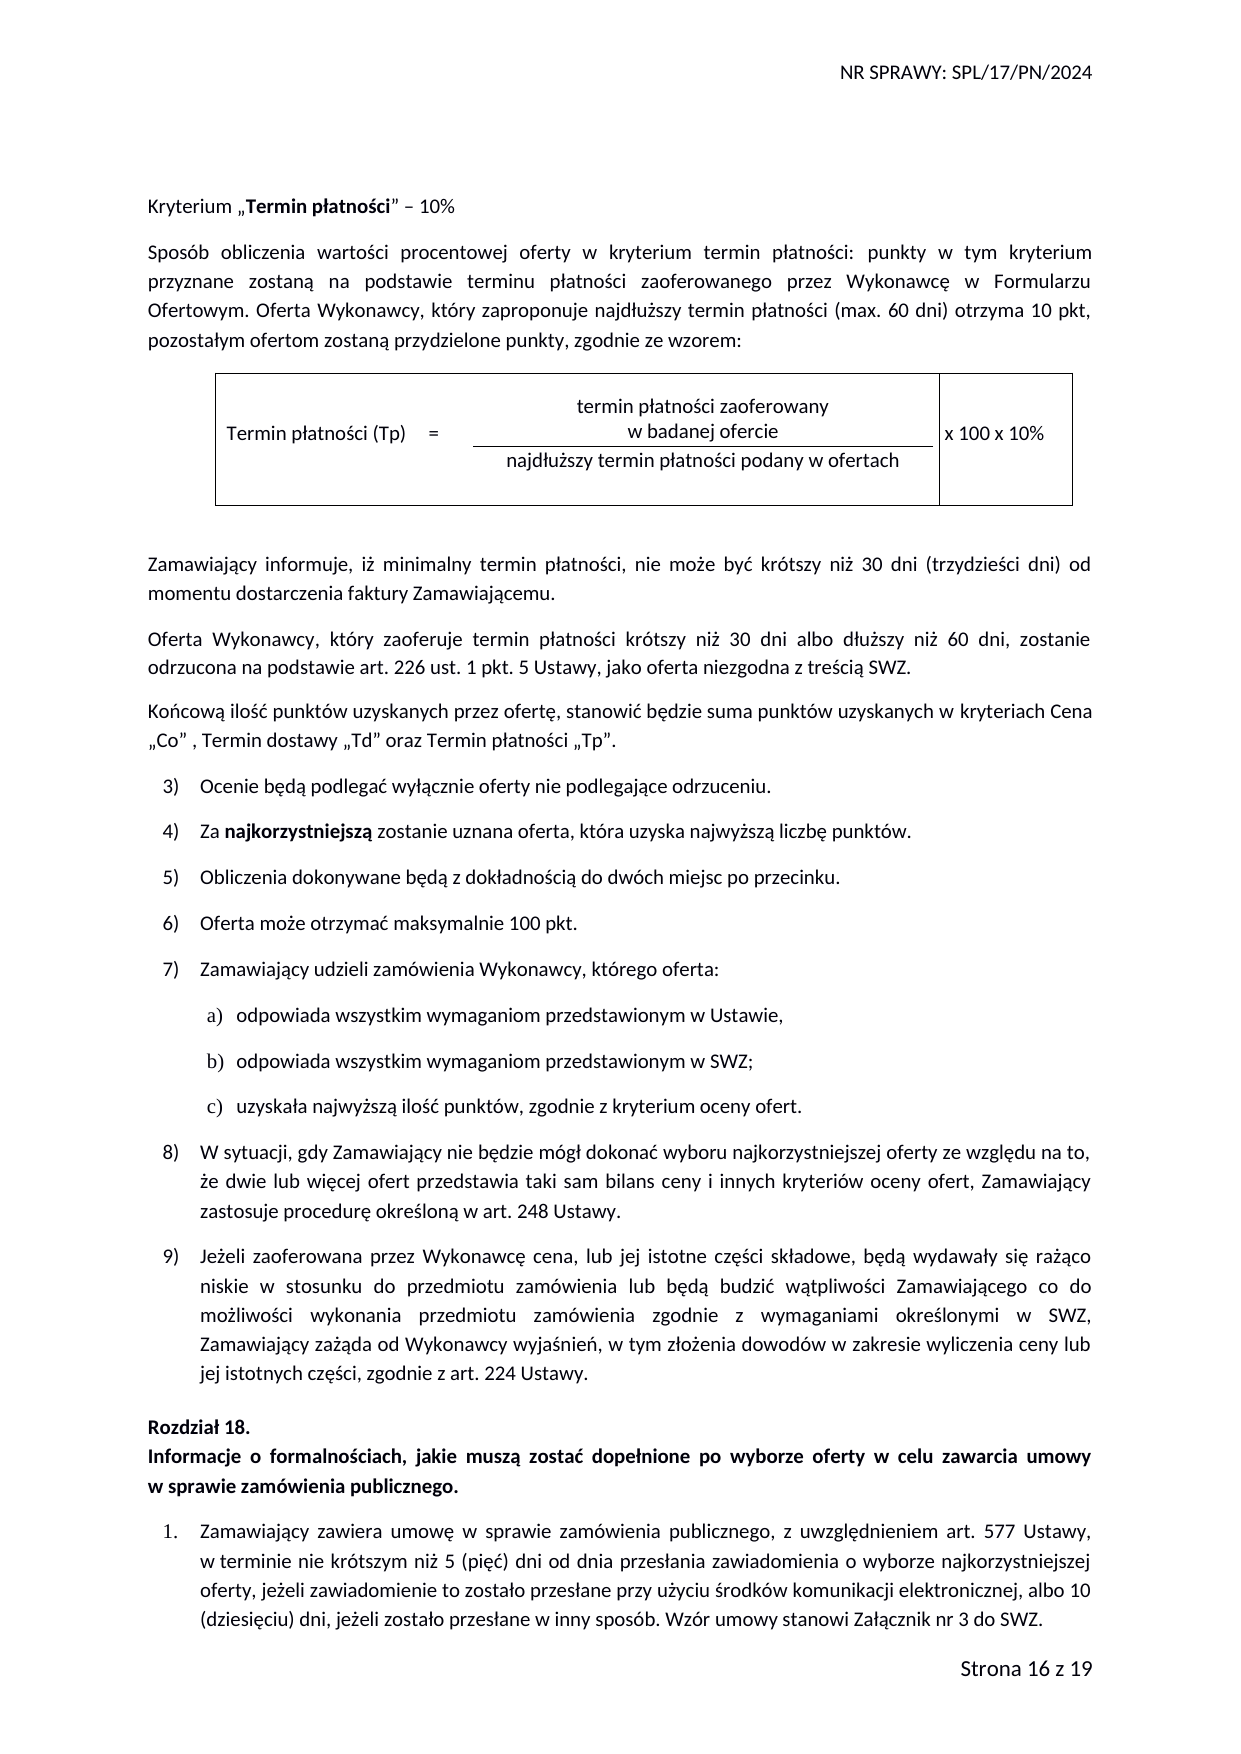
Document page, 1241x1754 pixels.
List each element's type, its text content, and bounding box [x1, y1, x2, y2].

table_header Termin płatności (Tp) [216, 374, 422, 504]
table_header x 100 x 10% [940, 374, 1072, 504]
table_header = [422, 374, 467, 504]
table_header termin płatności zaoferowany w badanej ofercie najdłuższy termin płatności podany w ofertach [467, 374, 939, 504]
list Oferta może otrzymać maksymalnie 100 pkt. [162, 910, 1093, 936]
list Obliczenia dokonywane będą z dokładnością do dwóch miejsc po przecinku. [162, 864, 1093, 890]
list Zamawiający zawiera umowę w sprawie zamówienia publicznego, z uwzględnieniem art. 577 Ustawy, w terminie nie krótszym niż 5 (pięć) dni od dnia przesłania zawiadomienia o wyborze najkorzystniejszej oferty, jeżeli zawiadomienie to zostało przesłane przy użyciu środków komunikacji elektronicznej, albo 10 (dziesięciu) dni, jeżeli zostało przesłane w inny sposób. Wzór umowy stanowi Załącznik nr 3 do SWZ. [162, 1519, 1093, 1632]
list Jeżeli zaoferowana przez Wykonawcę cena, lub jej istotne części składowe, będą wydawały się rażąco niskie w stosunku do przedmiotu zamówienia lub będą budzić wątpliwości Zamawiającego co do możliwości wykonania przedmiotu zamówienia zgodnie z wymaganiami określonymi w SWZ, Zamawiający zażąda od Wykonawcy wyjaśnień, w tym złożenia dowodów w zakresie wyliczenia ceny lub jej istotnych części, zgodnie z art. 224 Ustawy. [162, 1244, 1093, 1386]
text Kryterium „Termin płatności” – 10% [148, 193, 1093, 219]
list Za najkorzystniejszą zostanie uznana oferta, która uzyska najwyższą liczbę punktów. [162, 819, 1093, 844]
text Informacje o formalnościach, jakie muszą zostać dopełnione po wyborze oferty w celu zawarcia umowy w sprawie zamówienia publicznego. [148, 1444, 1093, 1498]
text Końcową ilość punktów uzyskanych przez ofertę, stanowić będzie suma punktów uzyskanych w kryteriach Cena „Co” , Termin dostawy „Td” oraz Termin płatności „Tp”. [148, 698, 1093, 752]
text Sposób obliczenia wartości procentowej oferty w kryterium termin płatności: punkty w tym kryterium przyznane zostaną na podstawie terminu płatności zaoferowanego przez Wykonawcę w Formularzu Ofertowym. Oferta Wykonawcy, który zaproponuje najdłuższy termin płatności (max. 60 dni) otrzyma 10 pkt, pozostałym ofertom zostaną przydzielone punkty, zgodnie ze wzorem: [148, 239, 1093, 352]
list Ocenie będą podlegać wyłącznie oferty nie podlegające odrzuceniu. [162, 773, 1093, 798]
list Zamawiający udzieli zamówienia Wykonawcy, którego oferta: [162, 956, 1093, 982]
text Oferta Wykonawcy, który zaoferuje termin płatności krótszy niż 30 dni albo dłuższy niż 60 dni, zostanie odrzucona na podstawie art. 226 ust. 1 pkt. 5 Ustawy, jako oferta niezgodna z treścią SWZ. [148, 626, 1093, 679]
text Zamawiający informuje, iż minimalny termin płatności, nie może być krótszy niż 30 dni (trzydzieści dni) od momentu dostarczenia faktury Zamawiającemu. [148, 551, 1093, 606]
list odpowiada wszystkim wymaganiom przedstawionym w Ustawie, [207, 1002, 1093, 1027]
list uzyskała najwyższą ilość punktów, zgodnie z kryterium oceny ofert. [207, 1094, 1093, 1119]
list odpowiada wszystkim wymaganiom przedstawionym w SWZ; [207, 1048, 1093, 1073]
list W sytuacji, gdy Zamawiający nie będzie mógł dokonać wyboru najkorzystniejszej oferty ze względu na to, że dwie lub więcej ofert przedstawia taki sam bilans ceny i innych kryteriów oceny ofert, Zamawiający zastosuje procedurę określoną w art. 248 Ustawy. [162, 1139, 1093, 1223]
text Rozdział 18. [148, 1414, 1093, 1440]
